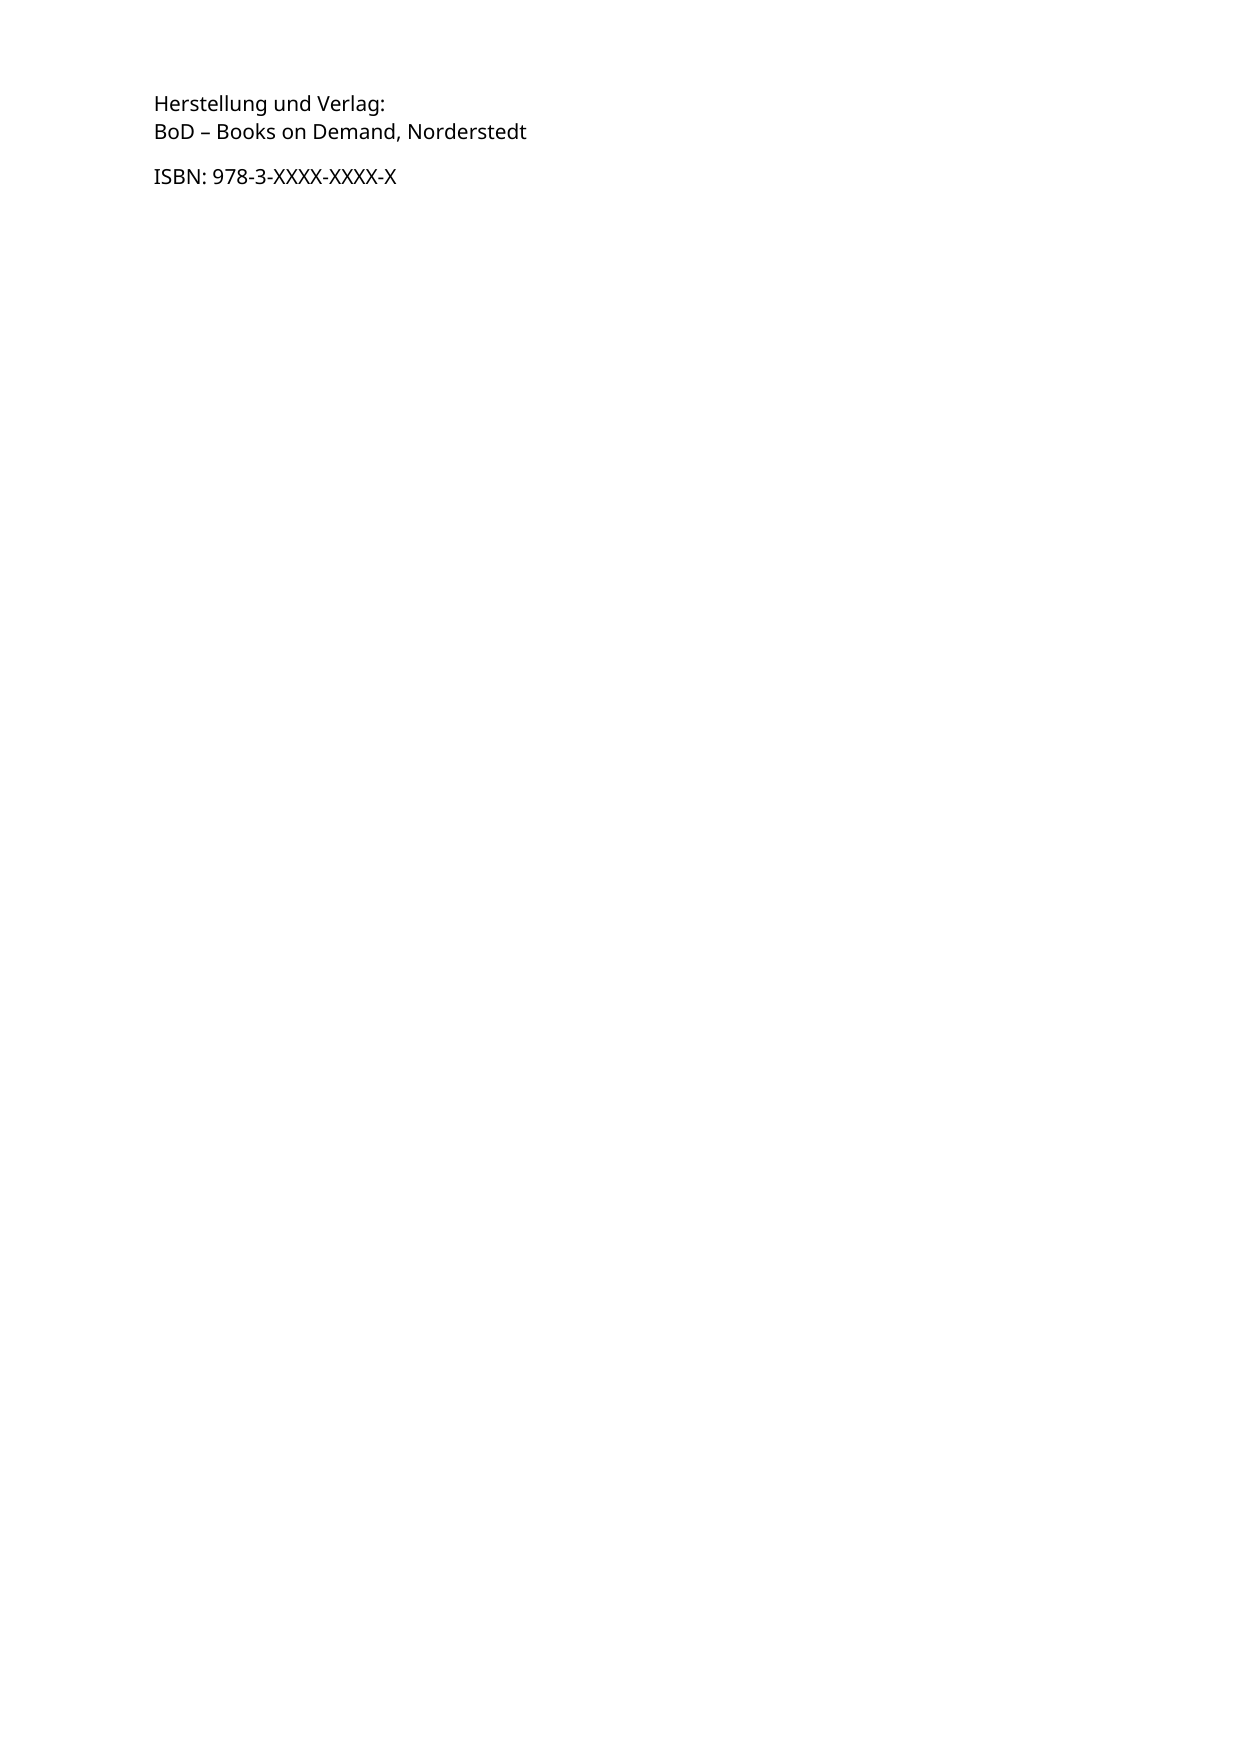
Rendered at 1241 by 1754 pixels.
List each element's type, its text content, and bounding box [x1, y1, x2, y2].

text Herstellung und Verlag: BoD – Books on Demand, Norderstedt [153, 89, 1108, 146]
text ISBN: 978-3-XXXX-XXXX-X [153, 162, 1108, 191]
